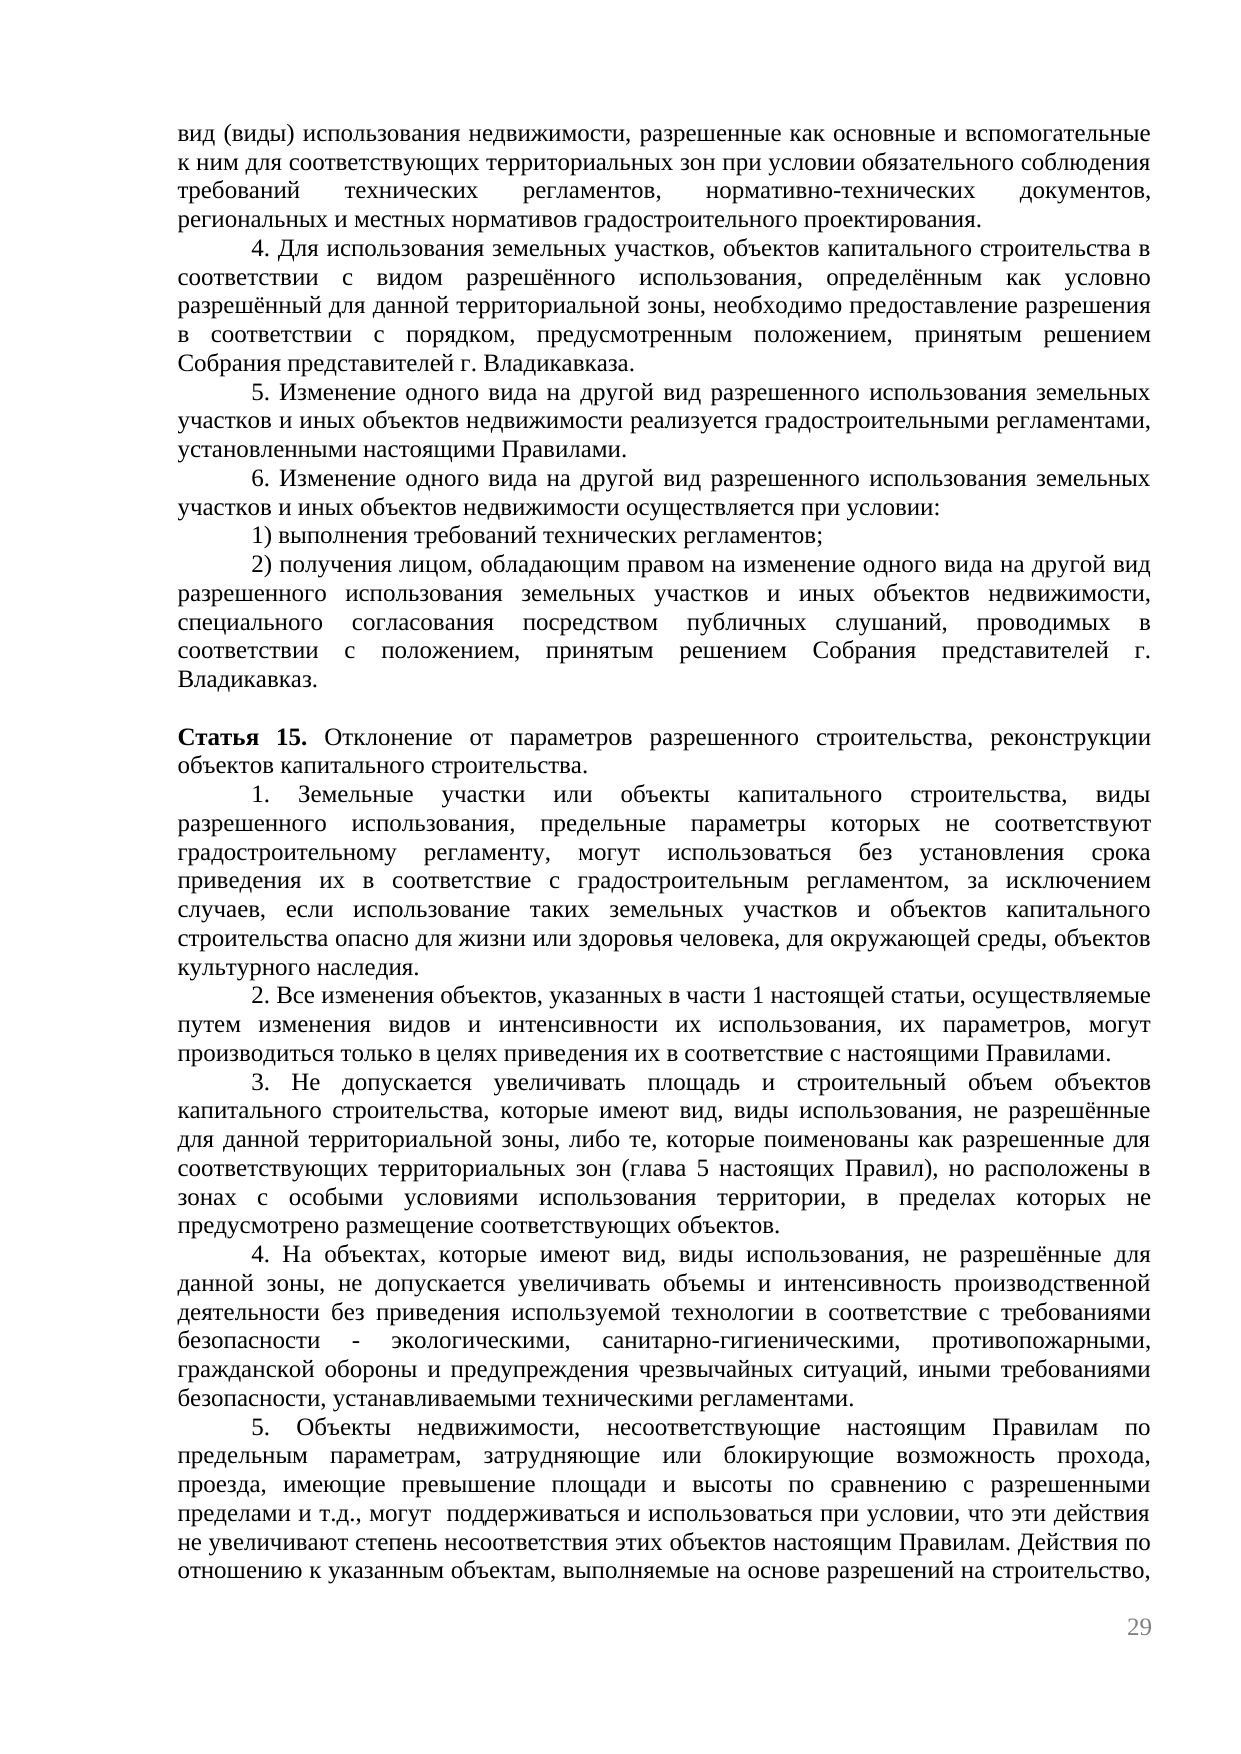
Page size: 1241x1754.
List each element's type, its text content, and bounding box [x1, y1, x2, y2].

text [177, 1412, 1152, 1584]
text 4. На объектах, которые имеют вид, виды использования, не разрешённые для данной зоны, не допускается увеличивать объемы и интенсивность производственной деятельности без приведения используемой технологии в соответствие с требованиями безопасности - экологическими, санитарно-гигиеническими, противопожарными, гражданской обороны и предупреждения чрезвычайных ситуаций, иными требованиями безопасности, устанавливаемыми техническими регламентами. [177, 1239, 1152, 1412]
text Статья 15. Отклонение от параметров разрешенного строительства, реконструкции объектов капитального строительства. [177, 722, 1152, 779]
text 4. Для использования земельных участков, объектов капитального строительства в соответствии с видом разрешённого использования, определённым как условно разрешённый для данной территориальной зоны, необходимо предоставление разрешения в соответствии с порядком, предусмотренным положением, принятым решением Собрания представителей г. Владикавказа. [177, 233, 1152, 377]
text 5. Изменение одного вида на другой вид разрешенного использования земельных участков и иных объектов недвижимости реализуется градостроительными регламентами, установленными настоящими Правилами. [177, 377, 1152, 463]
text 1. Земельные участки или объекты капитального строительства, виды разрешенного использования, предельные параметры которых не соответствуют градостроительному регламенту, могут использоваться без установления срока приведения их в соответствие с градостроительным регламентом, за исключением случаев, если использование таких земельных участков и объектов капитального строительства опасно для жизни или здоровья человека, для окружающей среды, объектов культурного наследия. [177, 779, 1152, 981]
text 2. Все изменения объектов, указанных в части 1 настоящей статьи, осуществляемые путем изменения видов и интенсивности их использования, их параметров, могут производиться только в целях приведения их в соответствие с настоящими Правилами. [177, 981, 1152, 1067]
text 6. Изменение одного вида на другой вид разрешенного использования земельных участков и иных объектов недвижимости осуществляется при условии: [177, 463, 1152, 521]
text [177, 118, 1152, 233]
text 1) выполнения требований технических регламентов; [177, 521, 1152, 549]
text 3. Не допускается увеличивать площадь и строительный объем объектов капитального строительства, которые имеют вид, виды использования, не разрешённые для данной территориальной зоны, либо те, которые поименованы как разрешенные для соответствующих территориальных зон (глава 5 настоящих Правил), но расположены в зонах с особыми условиями использования территории, в пределах которых не предусмотрено размещение соответствующих объектов. [177, 1067, 1152, 1239]
text 2) получения лицом, обладающим правом на изменение одного вида на другой вид разрешенного использования земельных участков и иных объектов недвижимости, специального согласования посредством публичных слушаний, проводимых в соответствии с положением, принятым решением Собрания представителей г. Владикавказ. [177, 549, 1152, 693]
